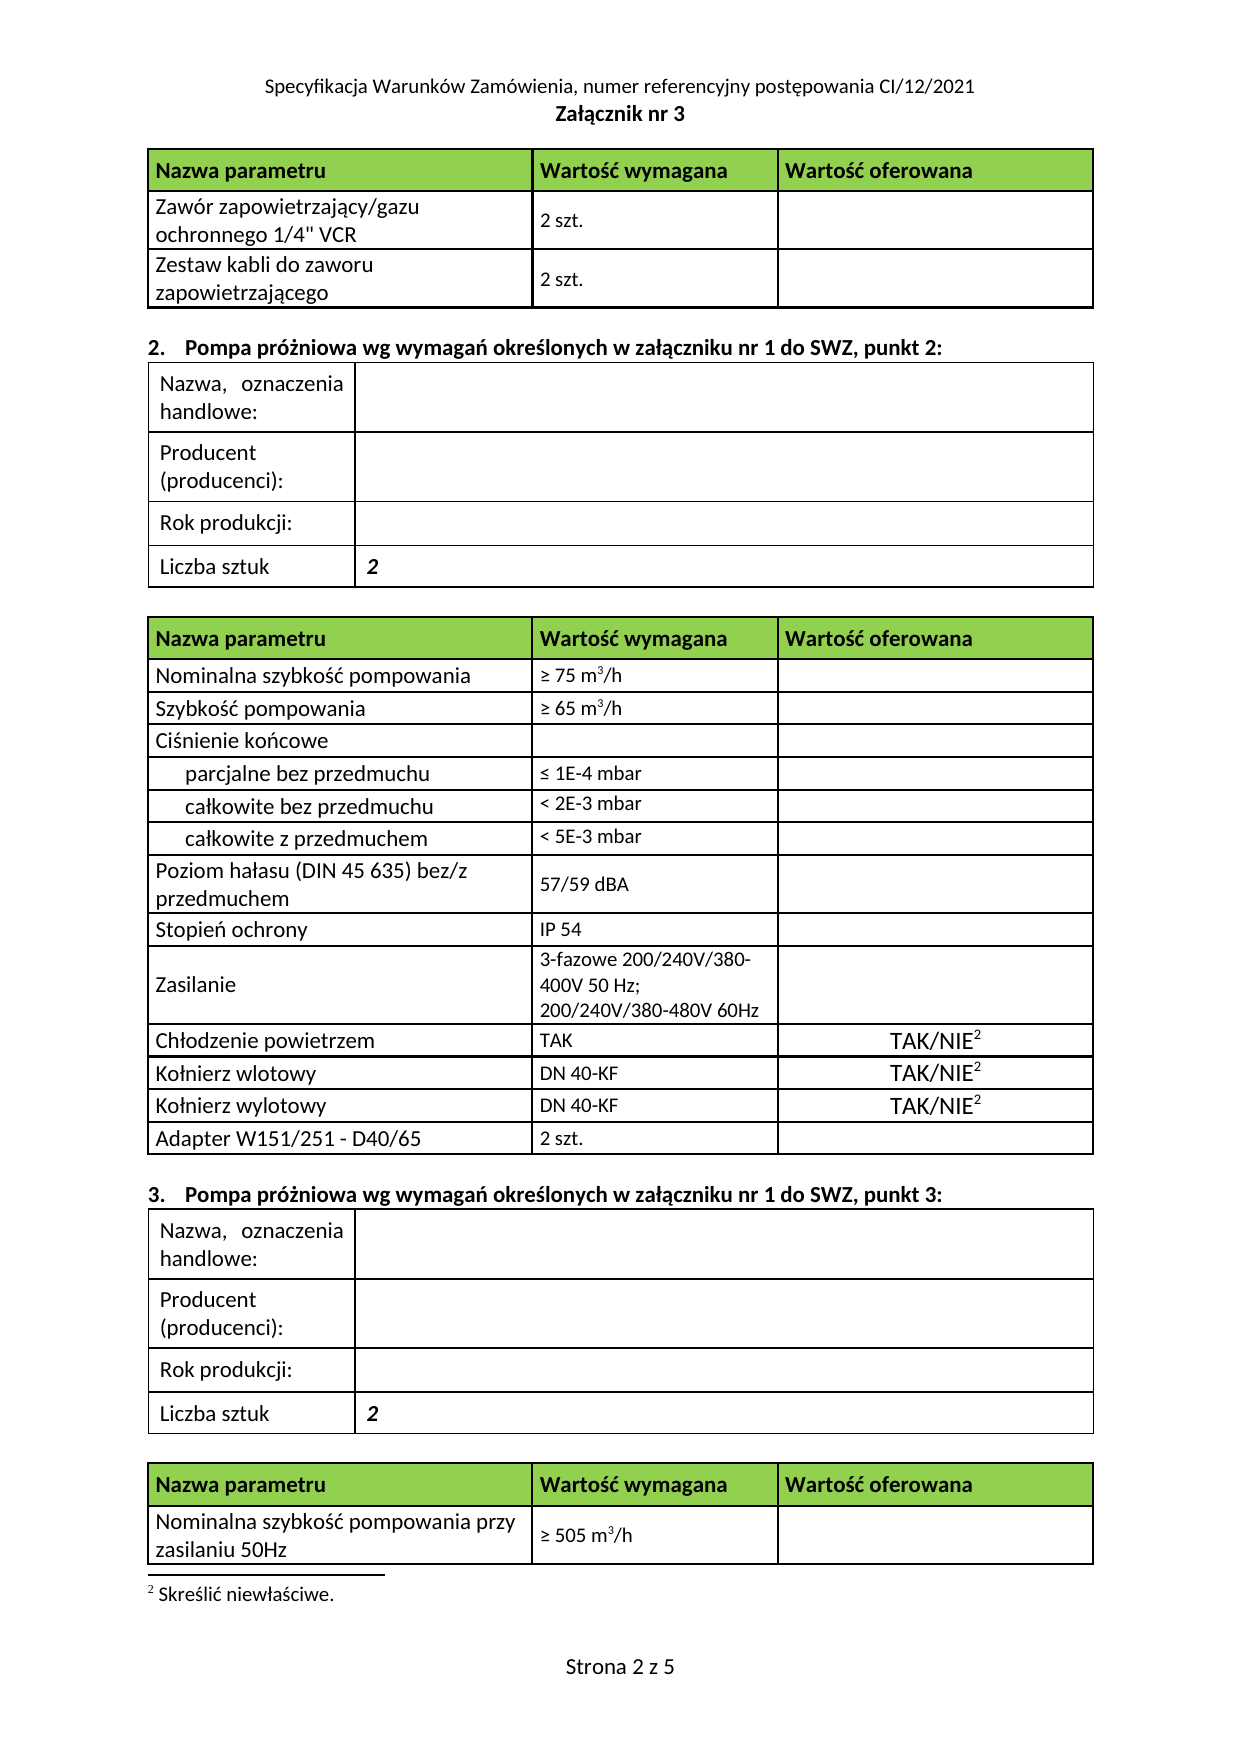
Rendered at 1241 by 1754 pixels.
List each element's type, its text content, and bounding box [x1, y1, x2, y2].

table_cell [779, 758, 1092, 788]
table_cell Chłodzenie powietrzem [149, 1025, 531, 1055]
table_header [356, 363, 1093, 431]
list Pompa próżniowa wg wymagań określonych w załączniku nr 1 do SWZ, punkt 3: [148, 1180, 1093, 1208]
table_cell ≥ 505 m3/h [533, 1507, 777, 1563]
table_cell całkowite z przedmuchem [149, 823, 531, 854]
table_cell TAK/NIE2 [779, 1090, 1092, 1121]
table_header Nazwa parametru [149, 618, 531, 658]
table_cell 2 szt. [534, 250, 777, 306]
table_cell Poziom hałasu (DIN 45 635) bez/z przedmuchem [149, 856, 531, 912]
table_cell ≥ 65 m3/h [533, 693, 777, 723]
table_cell [779, 823, 1092, 854]
table_cell < 5E-3 mbar [533, 823, 777, 854]
table_cell [779, 725, 1092, 756]
list Pompa próżniowa wg wymagań określonych w załączniku nr 1 do SWZ, punkt 2: [148, 333, 1093, 362]
table_cell parcjalne bez przedmuchu [149, 758, 531, 788]
table_cell TAK/NIE [779, 1025, 1092, 1055]
table_cell Zestaw kabli do zaworu zapowietrzającego [149, 250, 531, 306]
table_cell [779, 1123, 1092, 1153]
table_header Nazwa, oznaczenia handlowe: [149, 1210, 354, 1278]
table_cell Rok produkcji: [149, 1349, 354, 1391]
table_cell Producent (producenci): [149, 433, 354, 501]
table_cell [779, 192, 1092, 248]
table_cell [779, 660, 1092, 691]
table_cell [356, 1349, 1093, 1391]
table_cell < 2E-3 mbar [533, 791, 777, 821]
table_header Wartość wymagana [533, 618, 777, 658]
table_cell [779, 856, 1092, 912]
table_header Nazwa parametru [149, 1464, 531, 1505]
table_cell TAK/NIE2 [779, 1058, 1092, 1088]
table_cell Stopień ochrony [149, 914, 531, 944]
table_cell całkowite bez przedmuchu [149, 791, 531, 821]
table_cell 2 szt. [534, 192, 777, 248]
table_cell [779, 1507, 1092, 1563]
table_cell 3-fazowe 200/240V/380-400V 50 Hz; 200/240V/380-480V 60Hz [533, 947, 777, 1023]
table_header Nazwa, oznaczenia handlowe: [149, 363, 354, 431]
table_cell ≥ 75 m3/h [533, 660, 777, 691]
table_header Wartość oferowana [779, 1464, 1092, 1505]
table_cell DN 40-KF [533, 1090, 777, 1121]
table_cell Ciśnienie końcowe [149, 725, 531, 756]
table_cell Nominalna szybkość pompowania [149, 660, 531, 691]
table_cell DN 40-KF [533, 1058, 777, 1088]
table_cell Rok produkcji: [149, 502, 354, 544]
table_cell Kołnierz wlotowy [149, 1058, 531, 1088]
table_cell [779, 693, 1092, 723]
table_header Wartość oferowana [779, 150, 1092, 190]
table_cell 57/59 dBA [533, 856, 777, 912]
table_cell [779, 791, 1092, 821]
table_cell [356, 1280, 1093, 1347]
table_cell Nominalna szybkość pompowania przy zasilaniu 50Hz [149, 1507, 531, 1563]
table_header [356, 1210, 1093, 1278]
table_header Nazwa parametru [149, 150, 531, 190]
table_cell 2 szt. [533, 1123, 777, 1153]
table_cell 2 [356, 546, 1093, 586]
table_cell IP 54 [533, 914, 777, 944]
table_cell Producent (producenci): [149, 1280, 354, 1347]
table_cell Kołnierz wylotowy [149, 1090, 531, 1121]
table_cell Szybkość pompowania [149, 693, 531, 723]
table_cell Zawór zapowietrzający/gazu ochronnego 1/4" VCR [149, 192, 531, 248]
table_cell [779, 914, 1092, 944]
table_header Wartość wymagana [533, 1464, 777, 1505]
table_cell [779, 947, 1092, 1023]
table_cell [356, 433, 1093, 501]
table_cell 2 [356, 1393, 1093, 1433]
table_cell Liczba sztuk [149, 1393, 354, 1433]
table_cell Zasilanie [149, 947, 531, 1023]
table_cell ≤ 1E-4 mbar [533, 758, 777, 788]
table_cell Adapter W151/251 - D40/65 [149, 1123, 531, 1153]
table_cell TAK [533, 1025, 777, 1055]
table_cell [533, 725, 777, 756]
table_cell [356, 502, 1093, 544]
table_header Wartość oferowana [779, 618, 1092, 658]
table_cell Liczba sztuk [149, 546, 354, 586]
table_cell [779, 250, 1092, 306]
table_header Wartość wymagana [534, 150, 777, 190]
